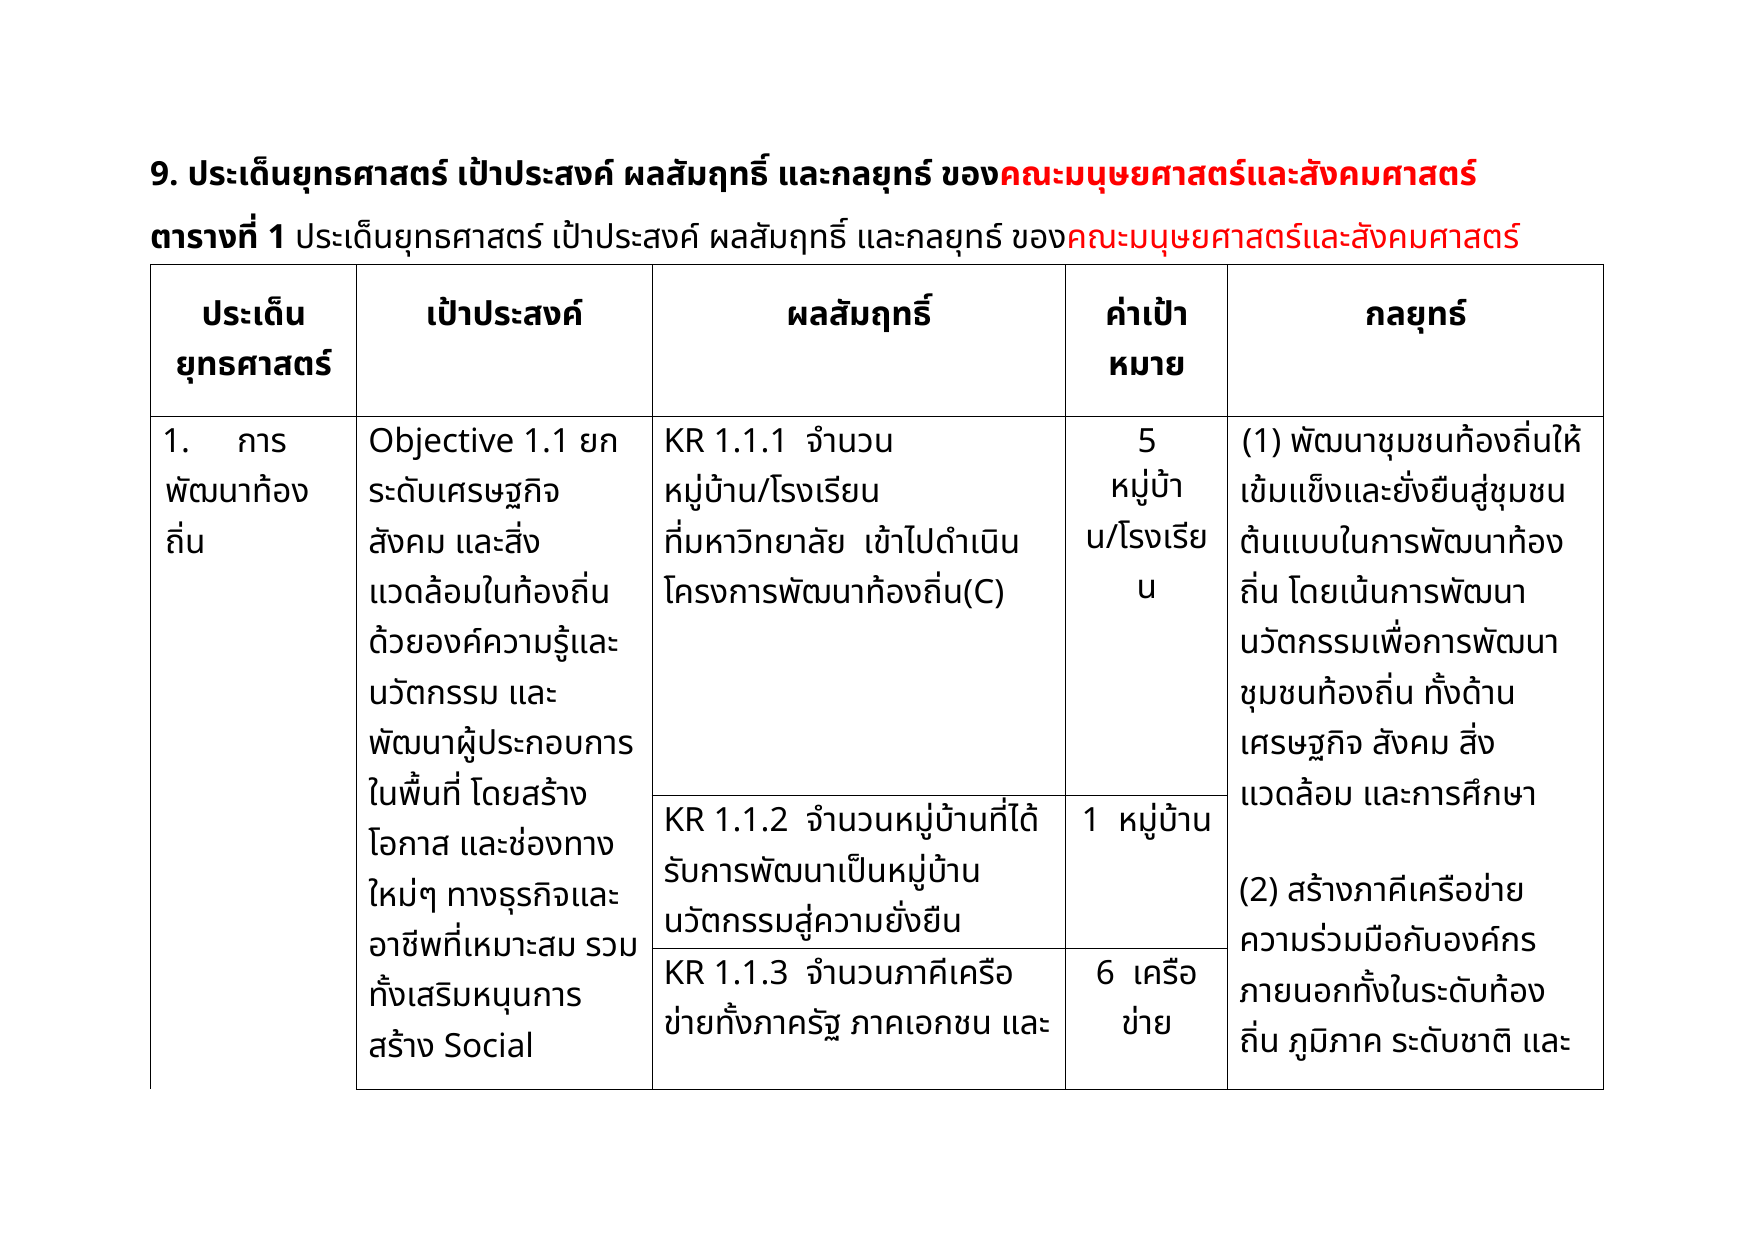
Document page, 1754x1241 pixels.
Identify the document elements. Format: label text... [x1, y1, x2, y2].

table_cell KR 1.1.1 จำนวนหมู่บ้าน/โรงเรียน ที่มหาวิทยาลัย เข้าไปดำเนินโครงการพัฒนาท้องถิ่น(C) [653, 417, 1065, 795]
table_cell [653, 949, 1065, 1089]
table_header ประเด็นยุทธศาสตร์ [151, 265, 356, 416]
table_cell KR 1.1.2 จำนวนหมู่บ้านที่ได้รับการพัฒนาเป็นหมู่บ้านนวัตกรรมสู่ความยั่งยืน [653, 796, 1065, 948]
table_cell 1 หมู่บ้าน [1066, 796, 1227, 948]
table_header ผลสัมฤทธิ์ [653, 265, 1065, 416]
table_cell 6 เครือข่าย [1066, 949, 1227, 1089]
text 9. ประเด็นยุทธศาสตร์ เป้าประสงค์ ผลสัมฤทธิ์ และกลยุทธ์ ของ [150, 150, 1604, 201]
table_cell Objective 1.1 ยกระดับเศรษฐกิจ สังคม และสิ่งแวดล้อมในท้องถิ่นด้วยองค์ความรู้และนวัตกรรม และพัฒนาผู้ประกอบการในพื้นที่ โดยสร้างโอกาส และช่องทางใหม่ๆ ทางธุรกิจและอาชีพที่เหมาะสม รวมทั้งเสริมหนุนการสร้าง Social Enterprise และ BCG Economy เพื่อการพัฒนาเชิงพื้นที่อย่างยั่งยืน โดยชุมชนสามารถจัดการตนเองได้ และมีดัชนีชี้วัดความสุขมวลรวมชุมชนตามหลักของปรัชญาเศรษฐกิจพอเพียงเพิ่มขึ้น [357, 417, 652, 1089]
table_header ค่าเป้าหมาย [1066, 265, 1227, 416]
text ตารางที่ 1 ประเด็นยุทธศาสตร์ เป้าประสงค์ ผลสัมฤทธิ์ และกลยุทธ์ ของ [150, 213, 1604, 264]
table_cell พัฒนาชุมชนท้องถิ่นให้เข้มแข็งและยั่งยืนสู่ชุมชนต้นแบบในการพัฒนาท้องถิ่น โดยเน้นการพัฒนานวัตกรรมเพื่อการพัฒนาชุมชนท้องถิ่น ทั้งด้านเศรษฐกิจ สังคม สิ่งแวดล้อม และการศึกษา (2) สร้างภาคีเครือข่ายความร่วมมือกับองค์กรภายนอกทั้งในระดับท้องถิ่น ภูมิภาค ระดับชาติ และนานาชาติ เพื่อสนับสนุนการพัฒนาท้องถิ่น [1228, 417, 1603, 1089]
table_header กลยุทธ์ [1228, 265, 1603, 416]
table_header เป้าประสงค์ [357, 265, 652, 416]
table_cell การพัฒนาท้องถิ่น [151, 417, 356, 1089]
table_cell 5 หมู่บ้าน/โรงเรียน [1066, 417, 1227, 795]
